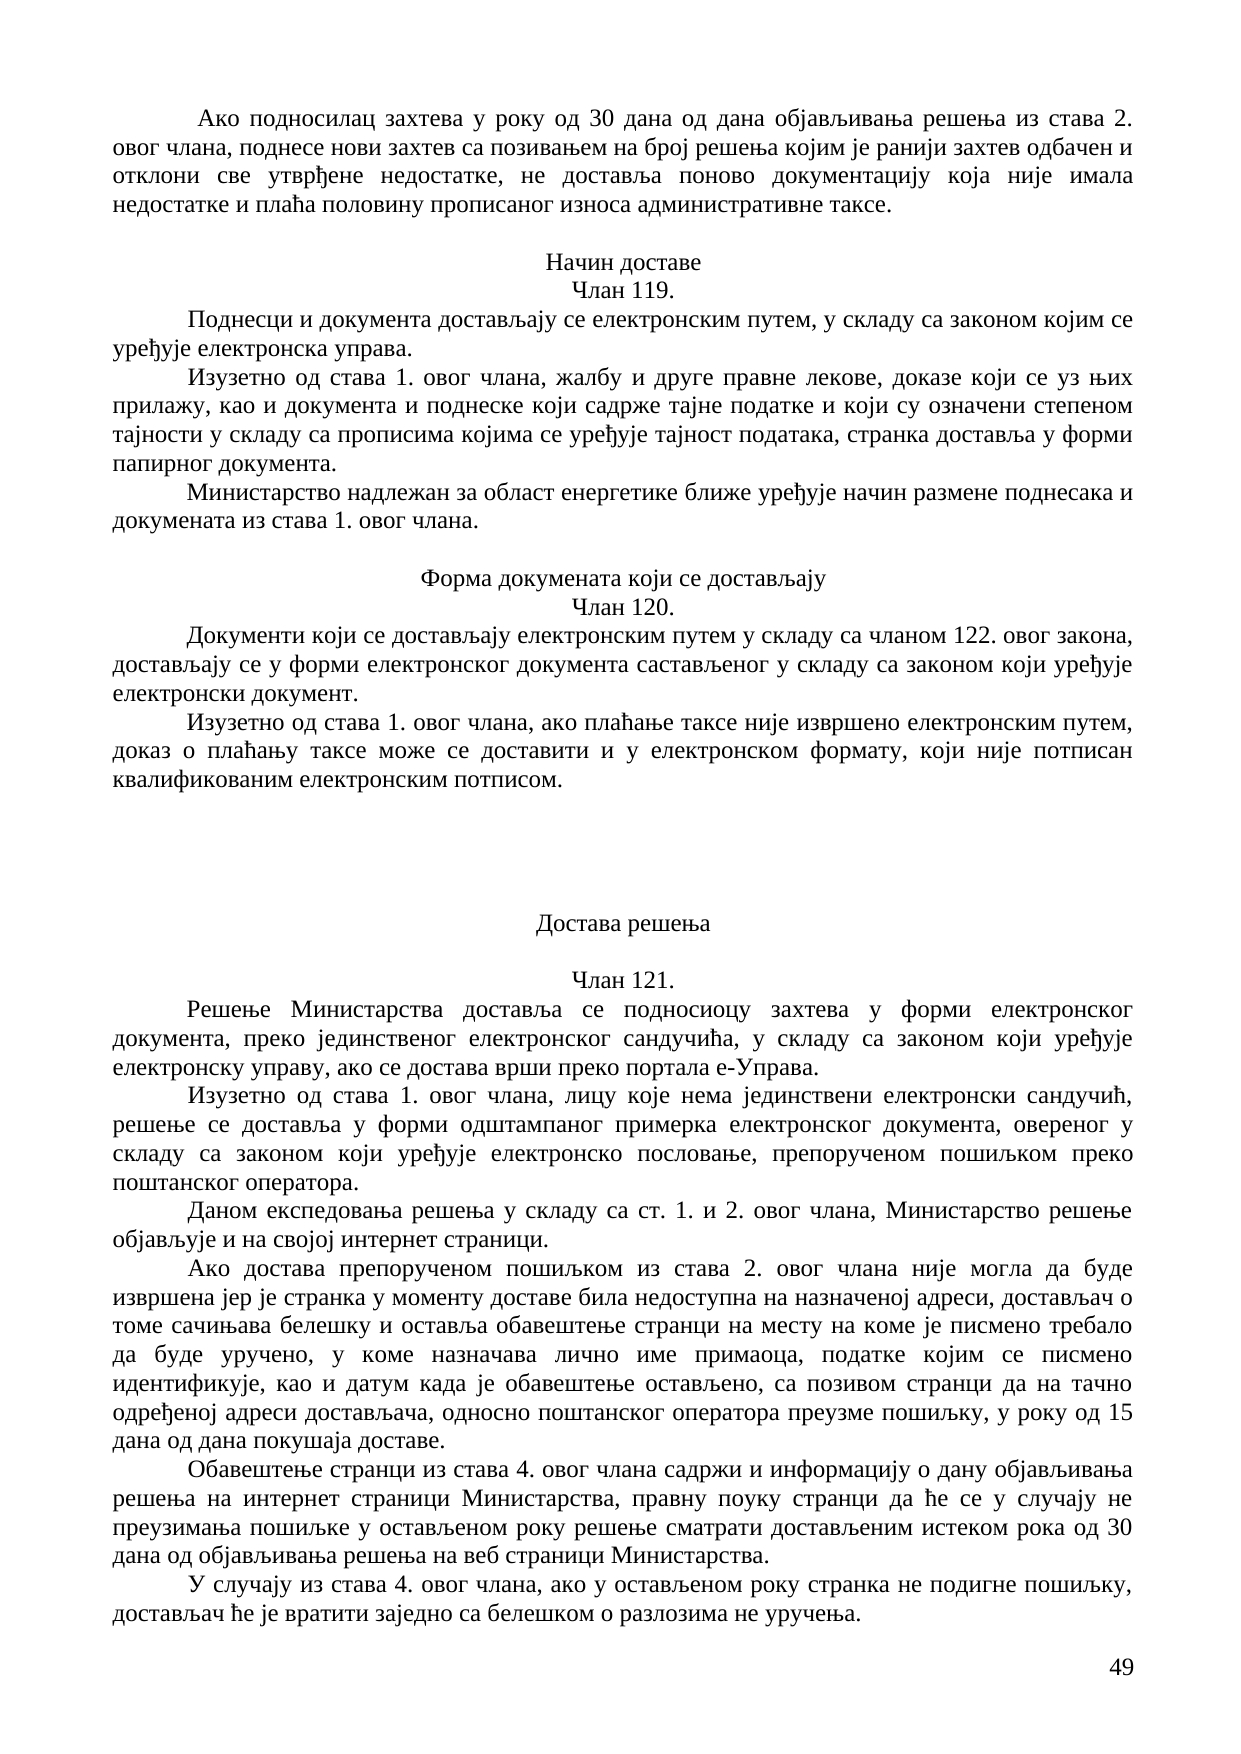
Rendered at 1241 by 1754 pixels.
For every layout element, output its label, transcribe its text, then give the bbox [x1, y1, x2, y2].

text Изузетно од става 1. овог члана, лицу које нема јединствени електронски сандучић, решење се доставља у форми одштампаног примерка електронског документа, овереног у складу са законом који уређује електронско пословање, препорученом пошиљком преко поштанског оператора. [112, 1081, 1134, 1196]
text Ако подносилац захтева у року од 30 дана од дана објављивања решења из става 2. овог члана, поднесе нови захтев са позивањем на број решења којим је ранији захтев одбачен и отклони све утврђене недостатке, не доставља поново документацију која није имала недостатке и плаћа половину прописаног износа административне таксе. [112, 103, 1134, 218]
text Ако достава препорученом пошиљком из става 2. овог члана није могла да буде извршена јер је странка у моменту доставе била недоступна на назначеној адреси, достављач о томе сачињава белешку и оставља обавештење странци на месту на коме је писмено требало да буде уручено, у коме назначава лично име примаоца, податке којим се писмено идентификује, као и датум када је обавештење остављено, са позивом странци да на тачно одређеној адреси достављача, односно поштанског оператора преузме пошиљку, у року од 15 дана од дана покушаја доставе. [112, 1253, 1134, 1454]
text Документи који се достављају електронским путем у складу са чланом 122. овог закона, достављају се у форми електронског документа састављеног у складу са законом који уређује електронски документ. [112, 621, 1134, 707]
text Члан 121. [112, 966, 1134, 994]
text Поднесци и документа достављају се електронским путем, у складу са законом којим се уређује електронска управа. [112, 304, 1134, 362]
text Министарство надлежан за област енергетике ближе уређује начин размене поднесака и докумената из става 1. овог члана. [112, 477, 1134, 534]
text Решење Министарства доставља се подносиоцу захтева у форми електронског документа, преко јединственог електронског сандучића, у складу са законом који уређује електронску управу, ако се достава врши преко портала е-Управа. [112, 994, 1134, 1081]
text Даном експедовања решења у складу са ст. 1. и 2. овог члана, Министарство решење објављује и на својој интернет страници. [112, 1196, 1134, 1253]
text Члан 119. [112, 276, 1134, 304]
text Обавештење странци из става 4. овог члана садржи и информацију о дану објављивања решења на интернет страници Министарства, правну поуку странци да ће се у случају не преузимања пошиљке у остављеном року решење сматрати достављеним истеком рока од 30 дана од објављивања решења на веб страници Министарства. [112, 1454, 1134, 1569]
text Начин доставе [112, 247, 1134, 276]
text Форма докумената који се достављају [112, 563, 1134, 592]
text Изузетно од става 1. овог члана, ако плаћање таксе није извршено електронским путем, доказ о плаћању таксе може се доставити и у електронском формату, који није потписан квалификованим електронским потписом. [112, 707, 1134, 793]
text Достава решења [112, 908, 1134, 937]
text У случају из става 4. овог члана, ако у остављеном року странка не подигне пошиљку, достављач ће је вратити заједно са белешком о разлозима не уручења. [112, 1569, 1134, 1627]
text Изузетно од става 1. овог члана, жалбу и друге правне лекове, доказе који се уз њих прилажу, као и документа и поднеске који садрже тајне податке и који су означени степеном тајности у складу са прописима којима се уређује тајност података, странка доставља у форми папирног документа. [112, 362, 1134, 477]
text Члан 120. [112, 592, 1134, 621]
